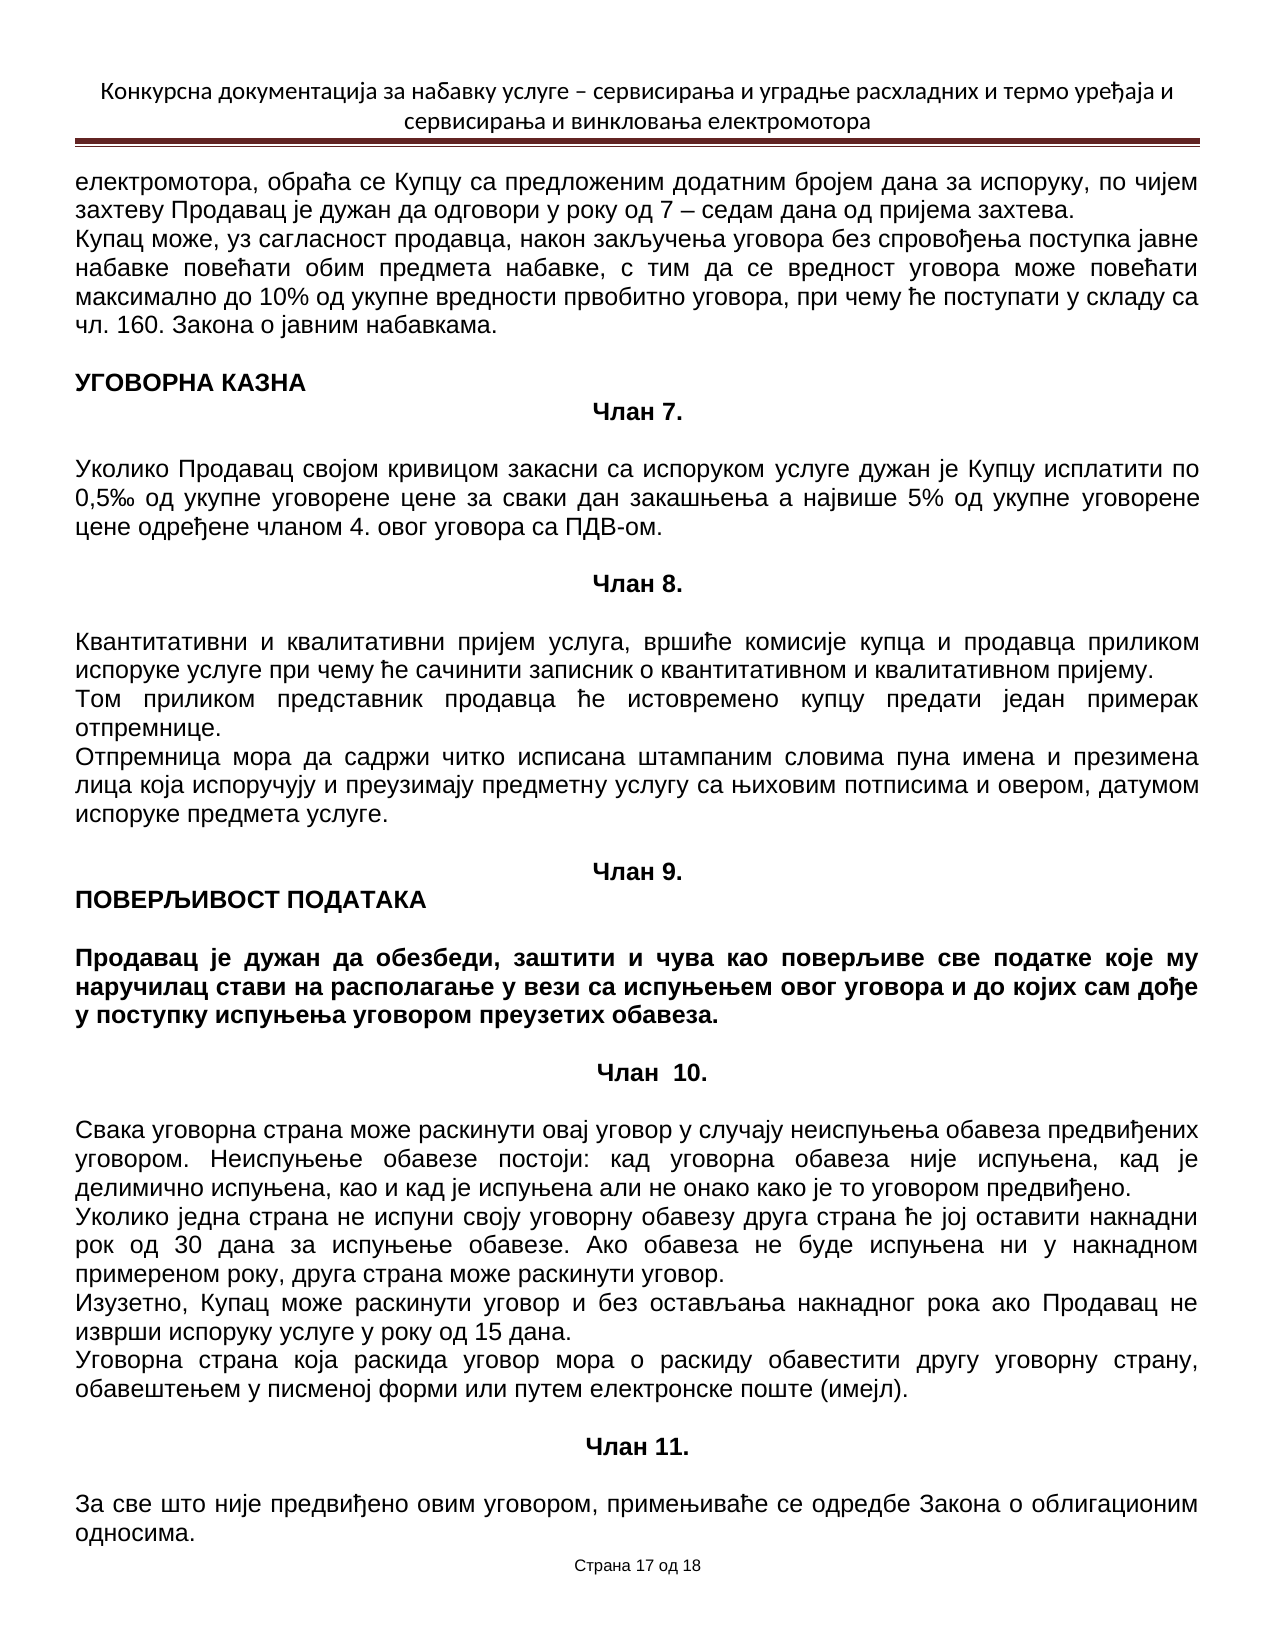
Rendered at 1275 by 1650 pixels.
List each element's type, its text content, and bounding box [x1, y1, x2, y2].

text Изузетно, Купац може раскинути уговор и без остављања накнадног рока ако Продавац не изврши испоруку услуге у року од 15 дана. [75, 1288, 1200, 1345]
text Квантитативни и квалитативни пријем услуга, вршиће комисије купца и продавца приликом испоруке услуге при чему ће сачинити записник о квантитативном и квалитативном пријему. [75, 627, 1200, 684]
text Том приликом представник продавца ће истовремено купцу предати један примерак отпремнице. [75, 684, 1200, 742]
text Члан 8. [75, 569, 1200, 598]
text За све што није предвиђено овим уговором, примењиваће се одредбе Закона о облигационим односима. [75, 1489, 1200, 1547]
text Члан 10. [442, 1058, 1200, 1087]
text Уколико Продавац својом кривицом закасни са испоруком услуге дужан је Купцу исплатити по 0,5‰ од укупне уговорене цене за сваки дан закашњења а највише 5% од укупне уговорене цене одређене чланом 4. овог уговора са ПДВ-ом. [75, 454, 1200, 540]
text УГОВОРНА КАЗНА [75, 368, 1200, 397]
text ПОВЕРЉИВОСТ ПОДАТАКА [75, 885, 1200, 914]
text Продавац је дужан да обезбеди, заштити и чува као поверљиве све податке које му наручилац стави на располагање у вези са испуњењем овог уговора и до којих сам дође у поступку испуњења уговором преузетих обавеза. [75, 943, 1200, 1029]
text Члан 7. [75, 397, 1200, 425]
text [75, 167, 1200, 224]
text Члан 9. [75, 857, 1200, 885]
text Отпремница мора да садржи читко исписана штампаним словима пуна имена и презимена лица која испоручују и преузимају предметну услугу са њиховим потписима и овером, датумом испоруке предмета услуге. [75, 742, 1200, 828]
text Уколико једна страна не испуни своју уговорну обавезу друга страна ће јој оставити накнадни рок од 30 дана за испуњење обавезе. Ако обавеза не буде испуњена ни у накнадном примереном року, друга страна може раскинути уговор. [75, 1202, 1200, 1288]
text Уговорна страна која раскида уговор мора о раскиду обавестити другу уговорну страну, обавештењем у писменој форми или путем електронске поште (имејл). [75, 1345, 1200, 1403]
text Члан 11. [75, 1432, 1200, 1460]
text Свака уговорна страна може раскинути овај уговор у случају неиспуњења обавеза предвиђених уговором. Неиспуњење обавезе постоји: кад уговорна обавеза није испуњена, кад је делимично испуњена, као и кад је испуњена али не онако како је то уговором предвиђено. [75, 1115, 1200, 1202]
text Купац може, уз сагласност продавца, након закључења уговора без спровођења поступка јавне набавке повећати обим предмета набавке, с тим да се вредност уговора може повећати максимално до 10% од укупне вредности првобитно уговора, при чему ће поступати у складу са чл. 160. Закона о јавним набавкама. [75, 224, 1200, 339]
